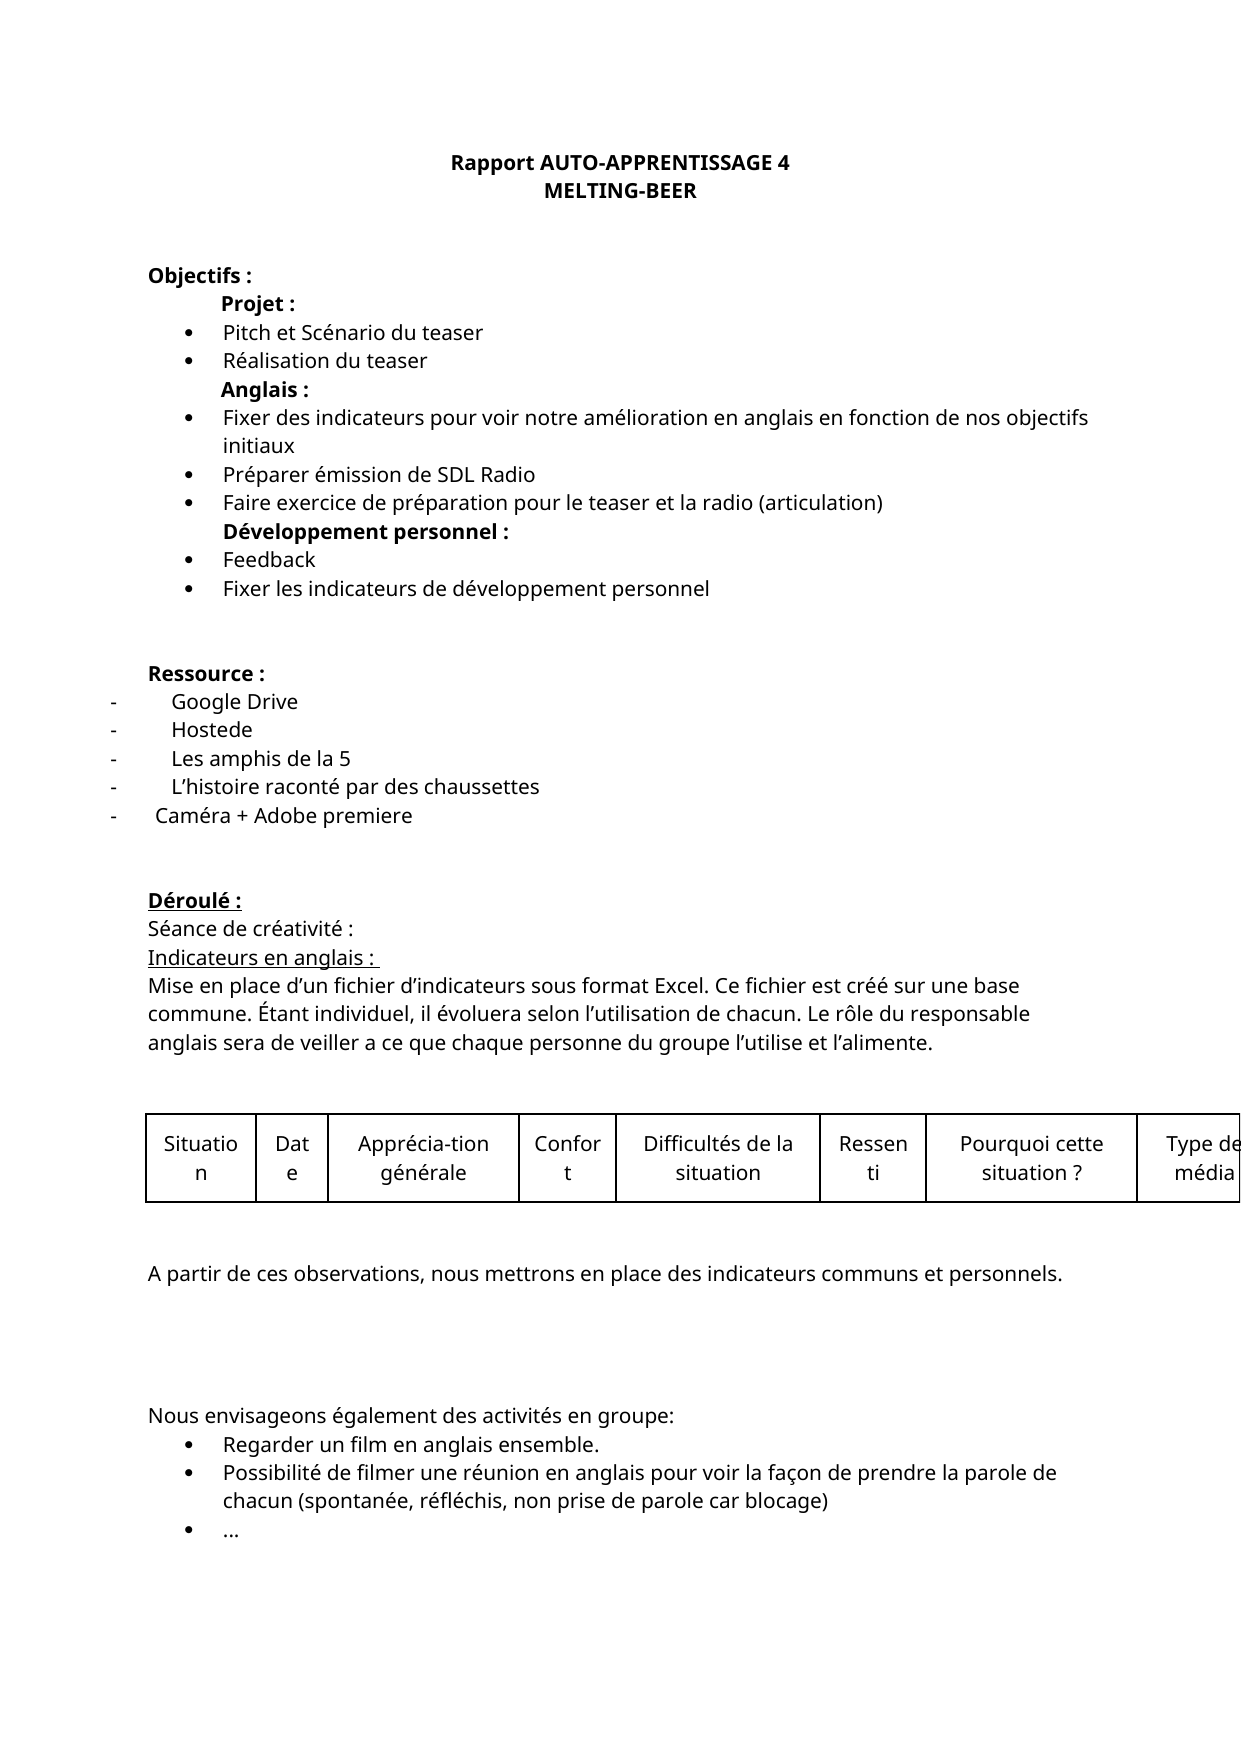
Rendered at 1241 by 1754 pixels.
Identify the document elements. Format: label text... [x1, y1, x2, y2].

list Possibilité de filmer une réunion en anglais pour voir la façon de prendre la parole de chacun (spontanée, réfléchis, non prise de parole car blocage) [185, 1458, 1093, 1515]
text MELTING-BEER [148, 176, 1093, 204]
table_header Pourquoi cette situation ? [927, 1115, 1136, 1201]
list Réalisation du teaser [185, 346, 1093, 375]
text - L’histoire raconté par des chaussettes [110, 772, 1093, 801]
table_header Date [257, 1115, 327, 1201]
text Ressource : [148, 659, 1093, 687]
text Rapport AUTO-APPRENTISSAGE 4 [148, 148, 1093, 176]
list Pitch et Scénario du teaser [185, 318, 1093, 346]
table_header Apprécia-tion générale [329, 1115, 518, 1201]
text A partir de ces observations, nous mettrons en place des indicateurs communs et personnels. [148, 1259, 1093, 1288]
text Objectifs : [148, 261, 1093, 289]
table_header Type de média [1138, 1115, 1239, 1201]
text Séance de créativité : [148, 914, 1093, 943]
text Anglais : [148, 375, 1093, 403]
text Indicateurs en anglais : [148, 943, 1093, 971]
text Développement personnel : [223, 517, 1093, 545]
table_header Confort [520, 1115, 615, 1201]
table_header Situation [147, 1115, 255, 1201]
list Faire exercice de préparation pour le teaser et la radio (articulation) [185, 488, 1093, 517]
table_header Difficultés de la situation [617, 1115, 819, 1201]
table_header Ressenti [821, 1115, 925, 1201]
text - Google Drive [110, 687, 1093, 716]
list Fixer les indicateurs de développement personnel [185, 574, 1093, 602]
text Nous envisageons également des activités en groupe: [148, 1401, 1093, 1430]
text - Les amphis de la 5 [110, 744, 1093, 772]
list ... [185, 1515, 1093, 1543]
text - Hostede [110, 716, 1093, 744]
list Regarder un film en anglais ensemble. [185, 1430, 1093, 1458]
text Déroulé : [148, 886, 1093, 914]
text - Caméra + Adobe premiere [110, 801, 1093, 829]
text Mise en place d’un fichier d’indicateurs sous format Excel. Ce fichier est créé sur une base commune. Étant individuel, il évoluera selon l’utilisation de chacun. Le rôle du responsable anglais sera de veiller a ce que chaque personne du groupe l’utilise et l’alimente. [148, 971, 1093, 1056]
list Fixer des indicateurs pour voir notre amélioration en anglais en fonction de nos objectifs initiaux [185, 403, 1093, 460]
text Projet : [148, 289, 1093, 318]
list Feedback [185, 545, 1093, 574]
list Préparer émission de SDL Radio [185, 460, 1093, 488]
